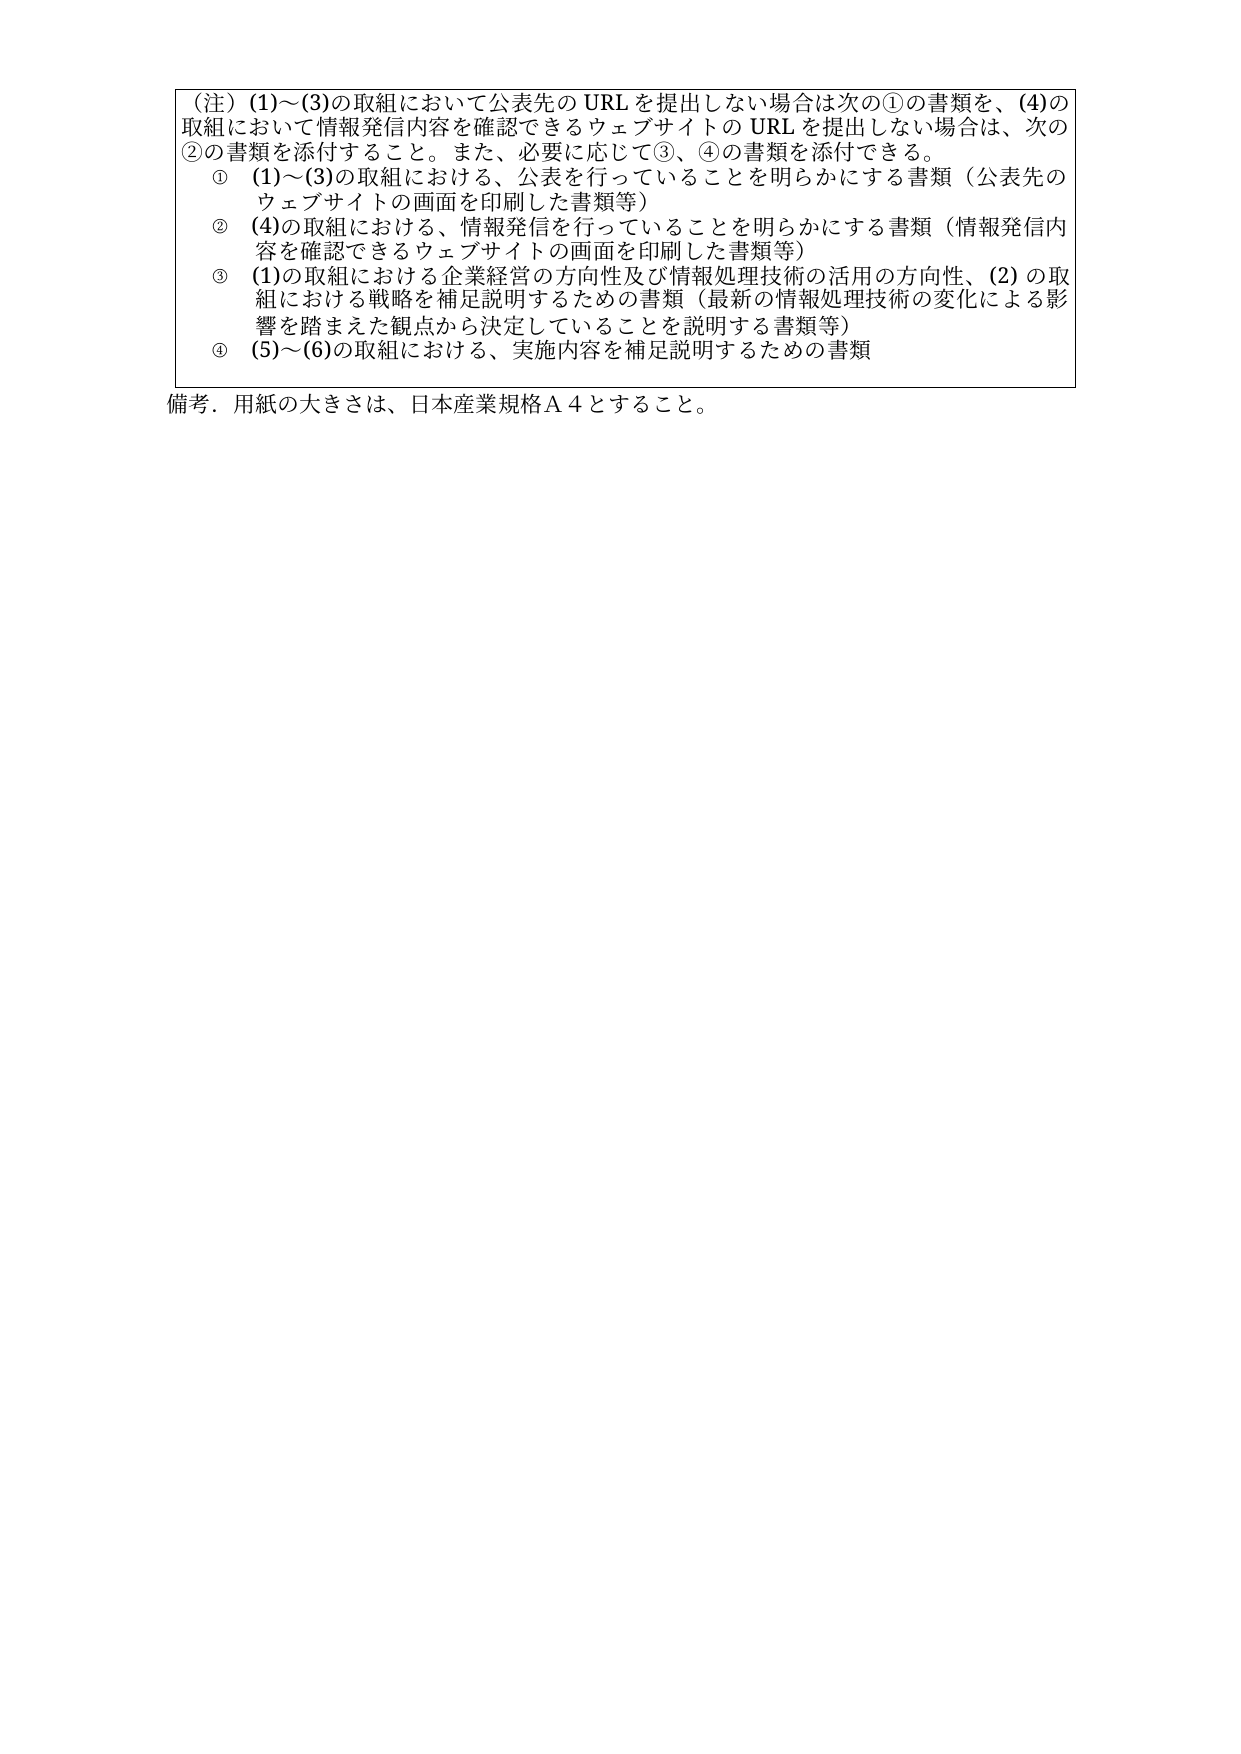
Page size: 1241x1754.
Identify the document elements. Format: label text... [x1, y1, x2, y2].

text 備考．用紙の大きさは、日本産業規格Ａ４とすること。 [167, 388, 1070, 419]
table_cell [176, 90, 1075, 387]
